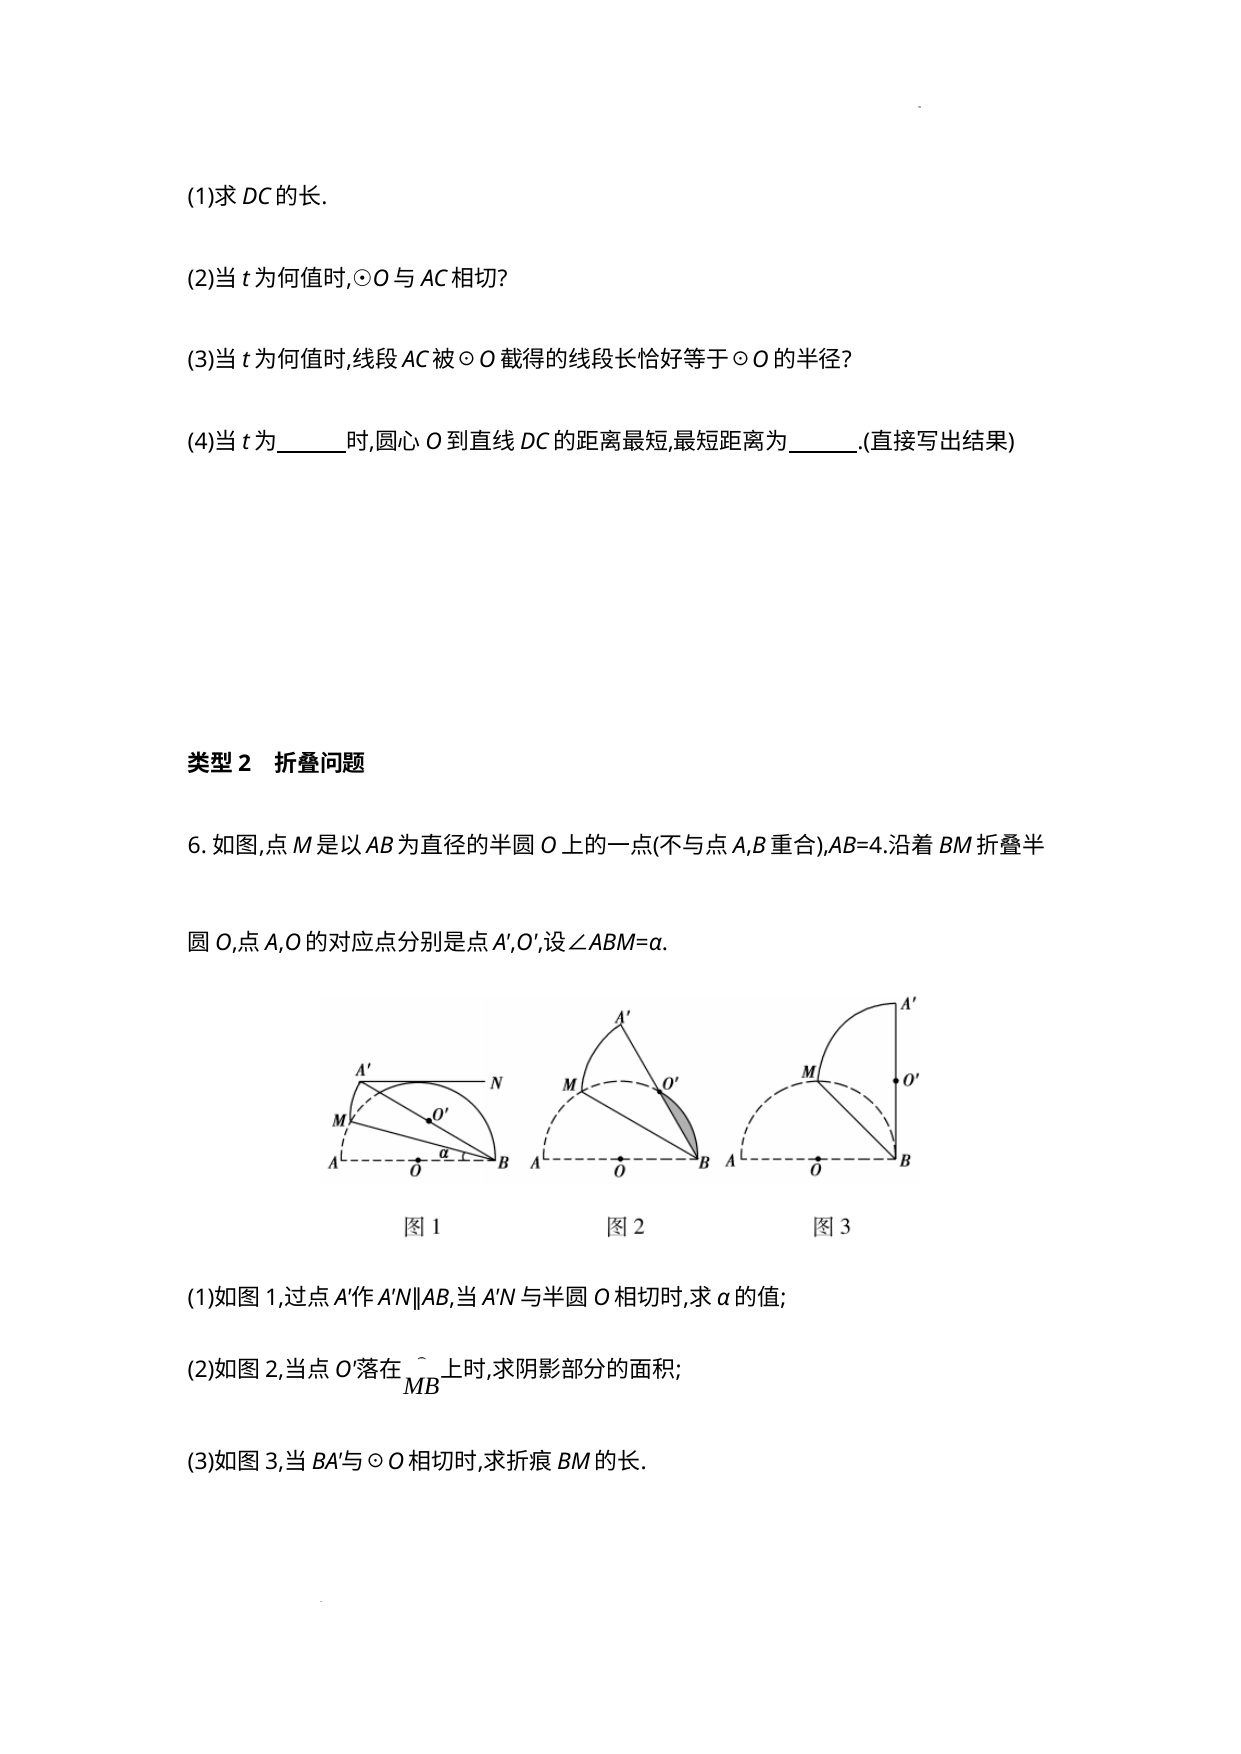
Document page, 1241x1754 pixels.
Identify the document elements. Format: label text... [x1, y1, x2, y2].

text (3)当t为何值时,线段AC被☉O截得的线段长恰好等于☉O的半径? [187, 325, 1053, 390]
picture [318, 990, 922, 1248]
text (1)求DC的长. [187, 162, 1053, 227]
text (3)如图3,当BA'与☉O相切时,求折痕BM的长. [187, 1427, 1053, 1492]
text (1)如图1,过点A'作A'N∥AB,当A'N与半圆O相切时,求α的值; [187, 1263, 1053, 1328]
text (2)如图2,当点O'落在上时,求阴影部分的面积; [187, 1345, 1053, 1410]
text 类型2 折叠问题 [187, 729, 1053, 794]
text 6. 如图,点M是以AB为直径的半圆O上的一点(不与点A,B重合),AB=4.沿着BM折叠半圆O,点A,O的对应点分别是点A',O',设∠ABM=α. [187, 811, 1053, 973]
text (4)当t为 时,圆心O到直线DC的距离最短,最短距离为 .(直接写出结果) [187, 407, 1053, 472]
text (2)当t为何值时,☉O与AC相切? [187, 244, 1053, 309]
